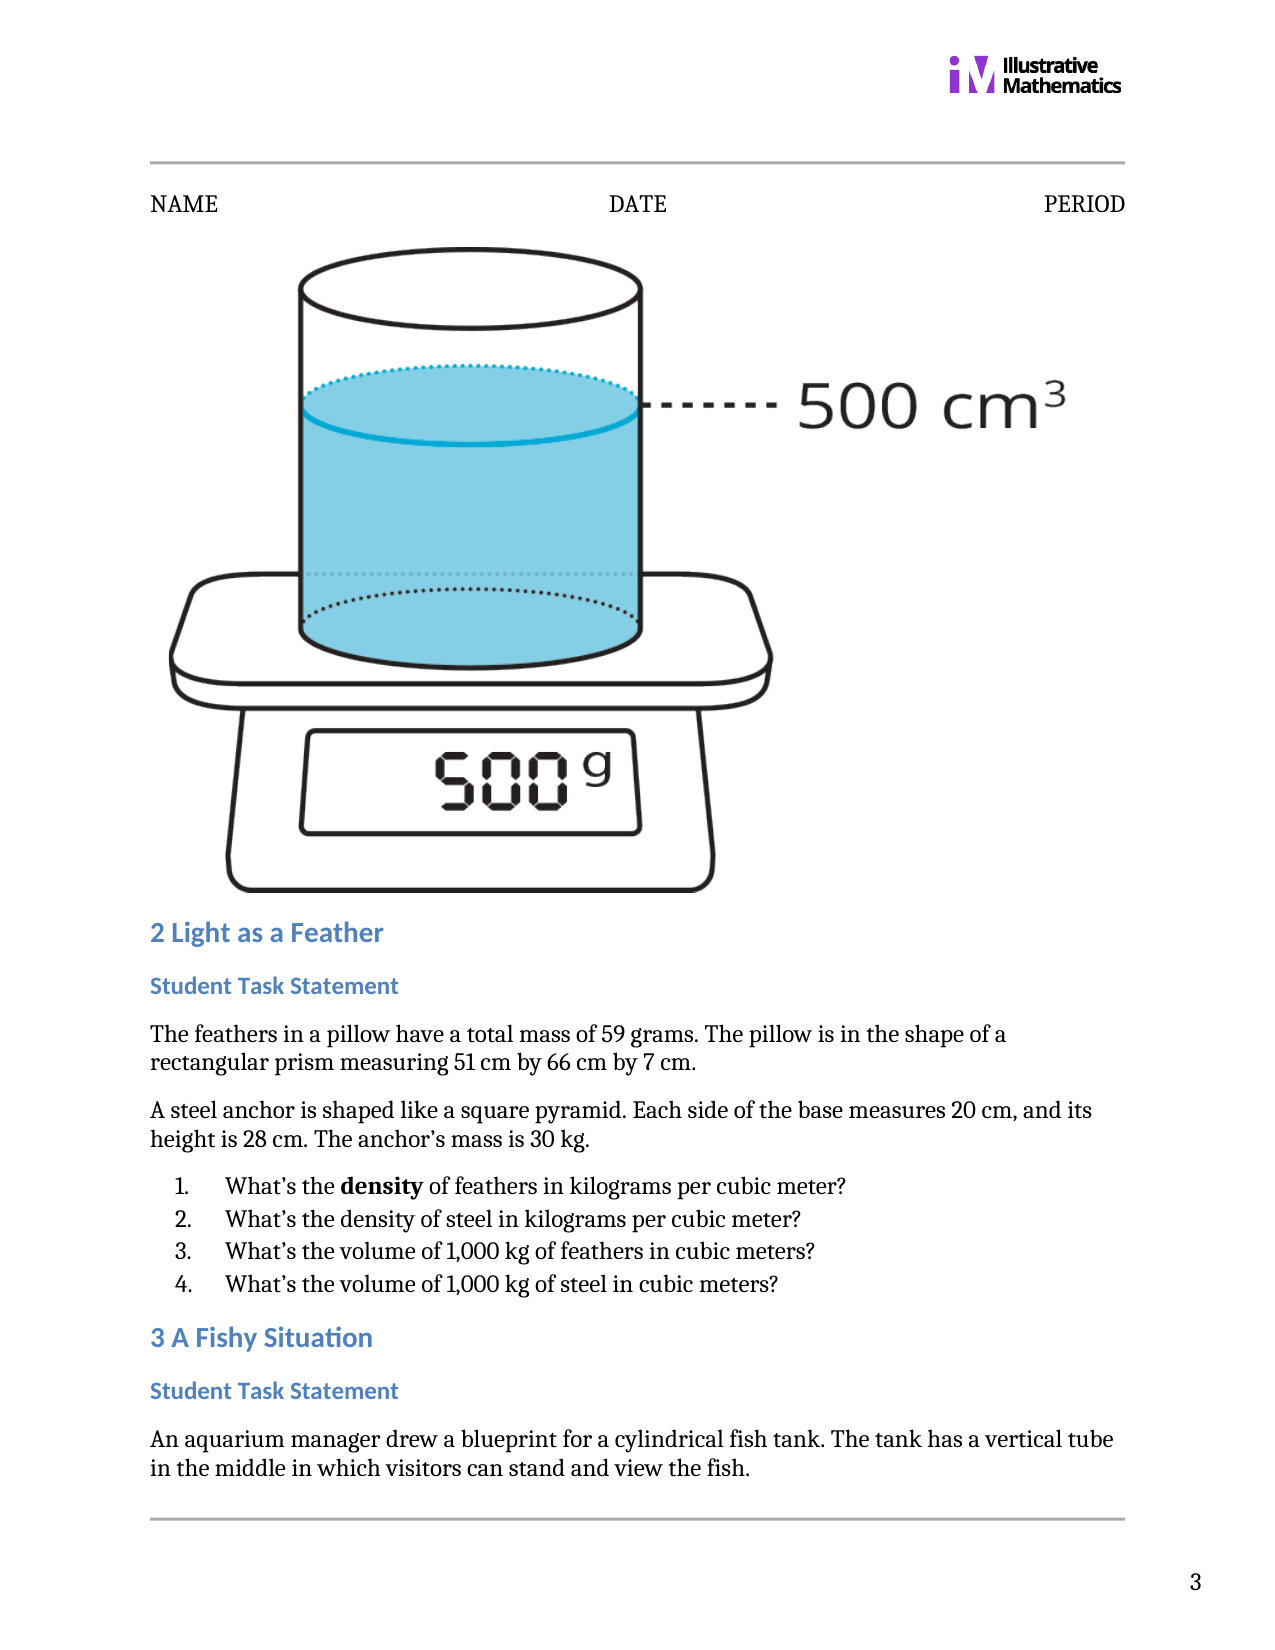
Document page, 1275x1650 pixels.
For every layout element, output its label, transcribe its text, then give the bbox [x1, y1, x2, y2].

text An aquarium manager drew a blueprint for a cylindrical fish tank. The tank has a vertical tube in the middle in which visitors can stand and view the fish. [150, 1425, 1125, 1482]
picture [168, 247, 1144, 893]
list What’s the density of feathers in kilograms per cubic meter? [175, 1172, 1125, 1201]
list What’s the density of steel in kilograms per cubic meter? [175, 1204, 1125, 1233]
list What’s the volume of 1,000 kg of steel in cubic meters? [175, 1269, 1125, 1298]
picture [949, 55, 1121, 93]
subtitle Student Task Statement [150, 1376, 1125, 1406]
text A steel anchor is shaped like a square pyramid. Each side of the base measures 20 cm, and its height is 28 cm. The anchor’s mass is 30 kg. [150, 1096, 1125, 1153]
subtitle Student Task Statement [150, 970, 1125, 1001]
subtitle 3 A Fishy Situation [150, 1319, 1125, 1355]
subtitle 2 Light as a Feather [150, 914, 1125, 949]
list What’s the volume of 1,000 kg of feathers in cubic meters? [175, 1237, 1125, 1266]
text The feathers in a pillow have a total mass of 59 grams. The pillow is in the shape of a rectangular prism measuring 51 cm by 66 cm by 7 cm. [150, 1019, 1125, 1077]
